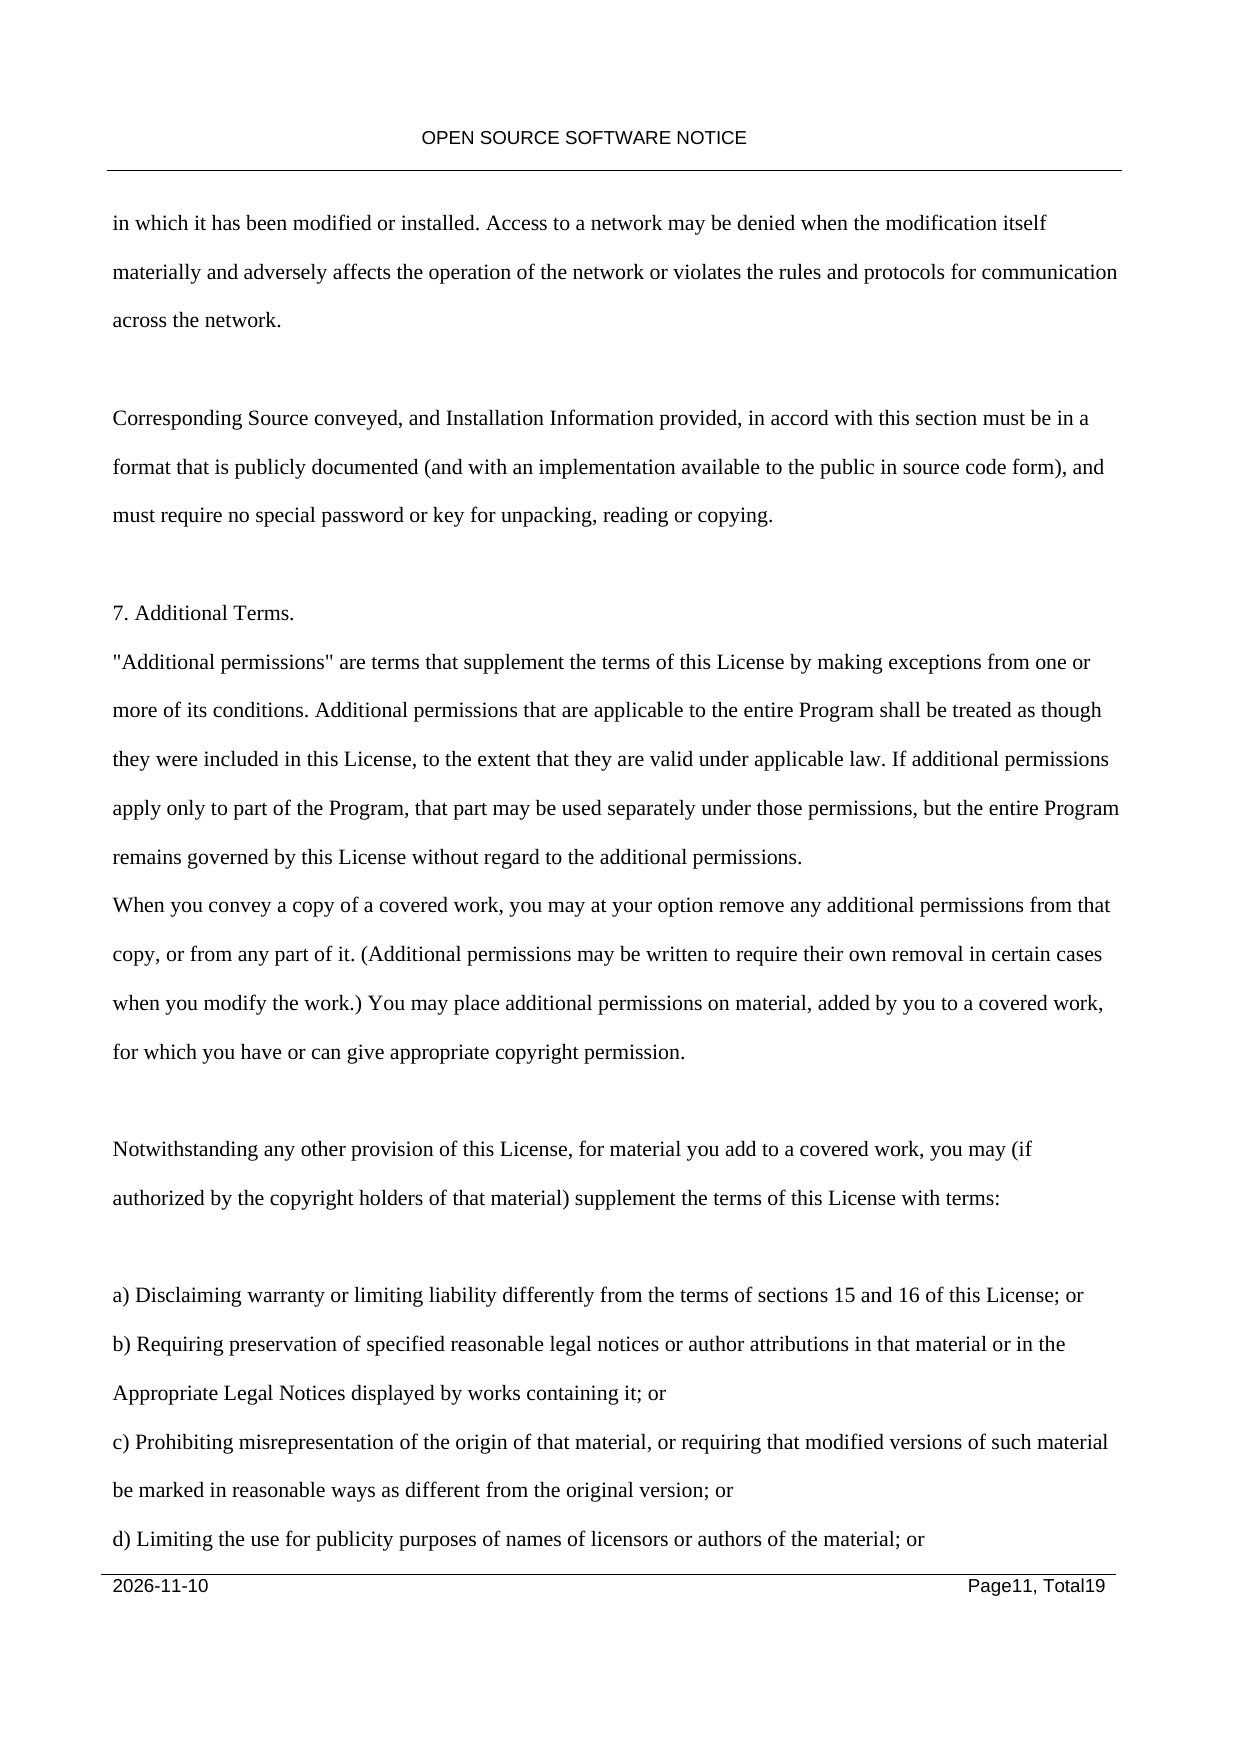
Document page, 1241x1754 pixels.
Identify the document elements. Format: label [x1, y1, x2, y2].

text [112, 206, 1128, 1555]
